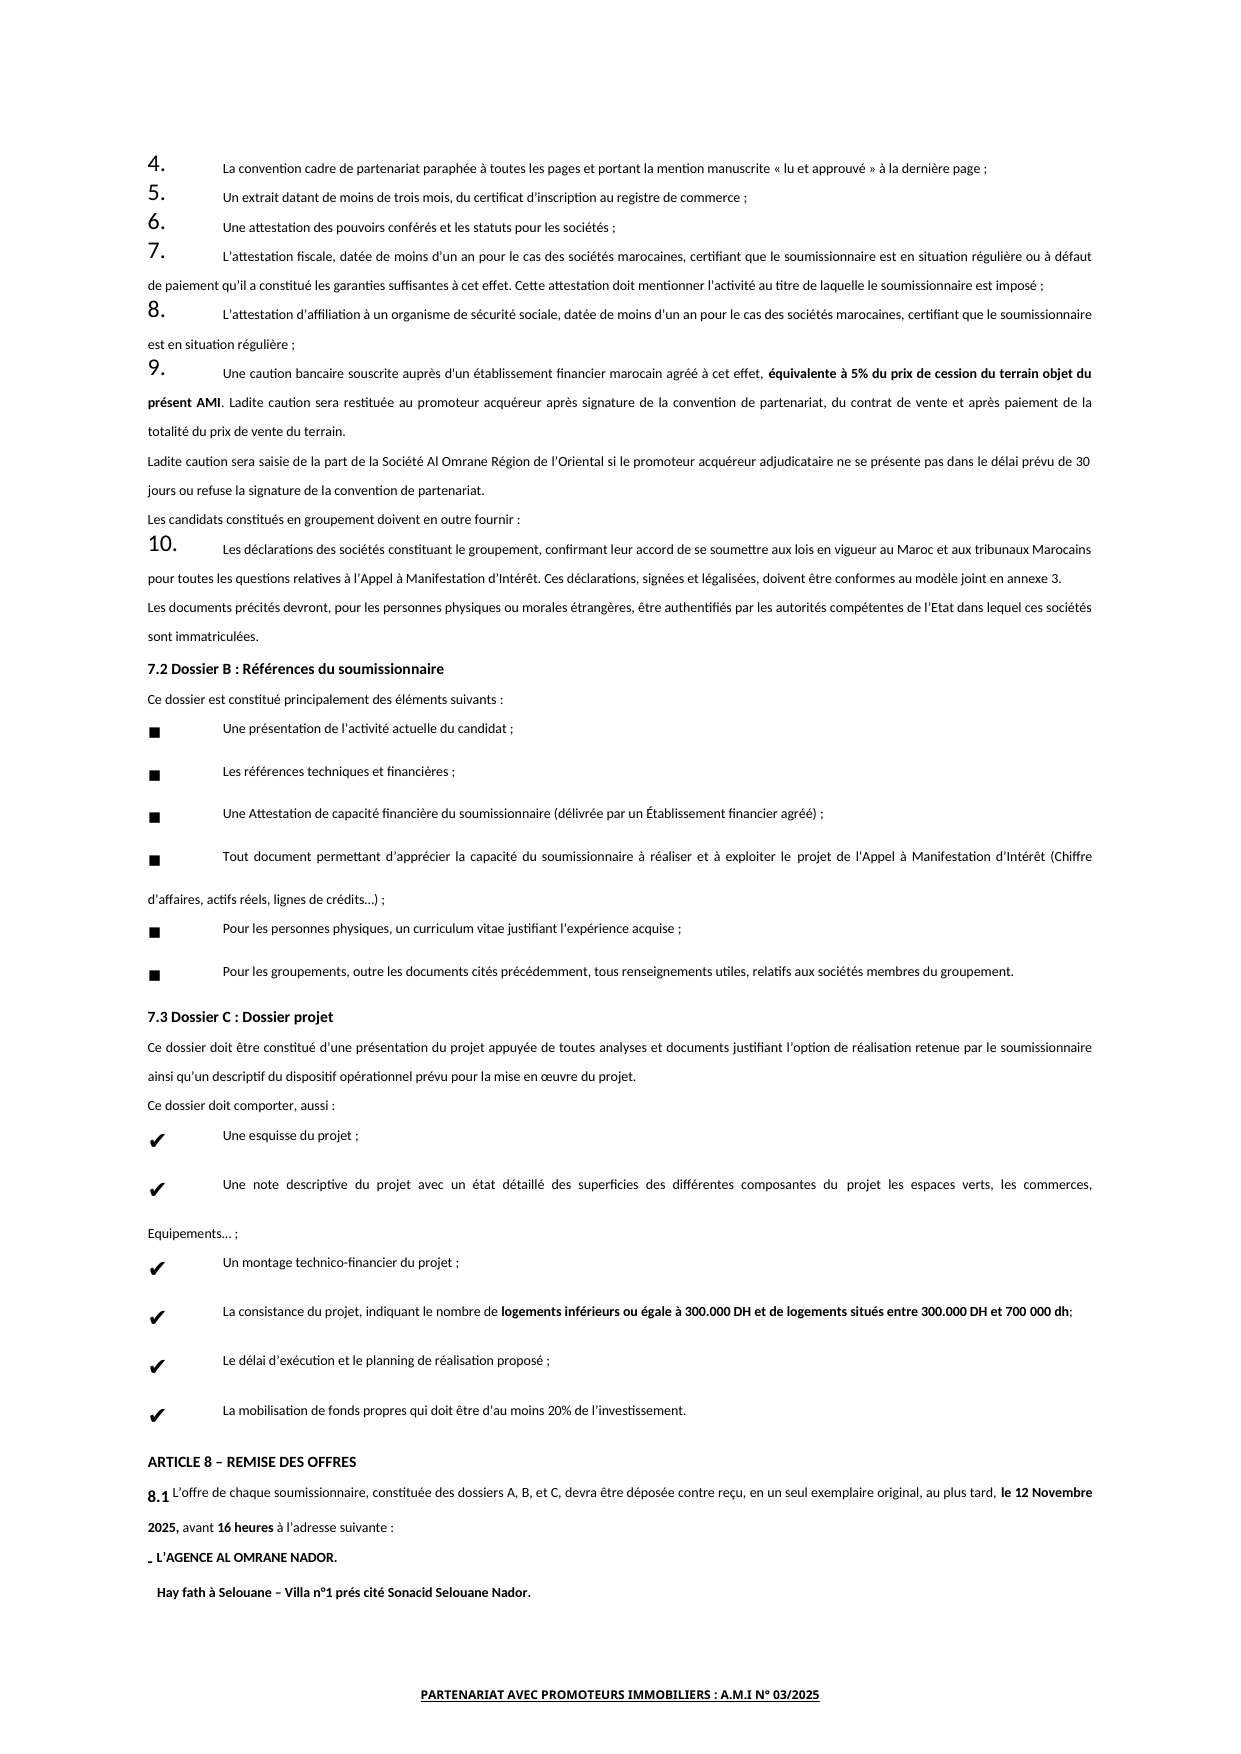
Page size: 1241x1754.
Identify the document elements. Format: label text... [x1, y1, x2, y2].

list La convention cadre de partenariat paraphée à toutes les pages et portant la mention manuscrite « lu et approuvé » à la dernière page ; [147, 148, 1093, 177]
text ARTICLE 8 – REMISE DES OFFRES [148, 1438, 1093, 1471]
text 8.1 L’offre de chaque soumissionnaire, constituée des dossiers A, B, et C, devra être déposée contre reçu, en un seul exemplaire original, au plus tard, le 12 Novembre 2025, avant 16 heures à l’adresse suivante : [147, 1471, 1093, 1536]
list L’attestation fiscale, datée de moins d’un an pour le cas des sociétés marocaines, certifiant que le soumissionnaire est en situation régulière ou à défaut de paiement qu’il a constitué les garanties suffisantes à cet effet. Cette attestation doit mentionner l’activité au titre de laquelle le soumissionnaire est imposé ; [147, 235, 1093, 294]
list Une Attestation de capacité financière du soumissionnaire (délivrée par un Établissement financier agréé) ; [147, 793, 1093, 836]
list Une attestation des pouvoirs conférés et les statuts pour les sociétés ; [147, 206, 1093, 235]
list Pour les groupements, outre les documents cités précédemment, tous renseignements utiles, relatifs aux sociétés membres du groupement. [147, 950, 1093, 993]
text 7.2 Dossier B : Références du soumissionnaire [147, 645, 1093, 678]
list Pour les personnes physiques, un curriculum vitae justifiant l’expérience acquise ; [147, 908, 1093, 950]
list La consistance du projet, indiquant le nombre de logements inférieurs ou égale à 300.000 DH et de logements situés entre 300.000 DH et 700 000 dh; [147, 1291, 1093, 1340]
list Le délai d’exécution et le planning de réalisation proposé ; [147, 1340, 1093, 1389]
text 7.3 Dossier C : Dossier projet [147, 993, 1093, 1026]
text Les documents précités devront, pour les personnes physiques ou morales étrangères, être authentifiés par les autorités compétentes de l’Etat dans lequel ces sociétés sont immatriculées. [147, 587, 1093, 645]
list La mobilisation de fonds propres qui doit être d’au moins 20% de l’investissement. [147, 1389, 1093, 1438]
text Ce dossier doit être constitué d’une présentation du projet appuyée de toutes analyses et documents justifiant l’option de réalisation retenue par le soumissionnaire ainsi qu’un descriptif du dispositif opérationnel prévu pour la mise en œuvre du projet. [147, 1026, 1093, 1085]
list Un montage technico-financier du projet ; [147, 1242, 1093, 1291]
list Une caution bancaire souscrite auprès d'un établissement financier marocain agréé à cet effet, équivalente à 5% du prix de cession du terrain objet du présent AMI. Ladite caution sera restituée au promoteur acquéreur après signature de la convention de partenariat, du contrat de vente et après paiement de la totalité du prix de vente du terrain. [147, 352, 1093, 440]
list Une note descriptive du projet avec un état détaillé des superficies des différentes composantes du projet les espaces verts, les commerces, Equipements… ; [147, 1163, 1093, 1242]
list Une présentation de l’activité actuelle du candidat ; [147, 708, 1093, 750]
list Les références techniques et financières ; [147, 750, 1093, 793]
text Ladite caution sera saisie de la part de la Société Al Omrane Région de l’Oriental si le promoteur acquéreur adjudicataire ne se présente pas dans le délai prévu de 30 jours ou refuse la signature de la convention de partenariat. [147, 440, 1093, 499]
list Une esquisse du projet ; [147, 1114, 1093, 1163]
list Les déclarations des sociétés constituant le groupement, confirmant leur accord de se soumettre aux lois en vigueur au Maroc et aux tribunaux Marocains pour toutes les questions relatives à l’Appel à Manifestation d’Intérêt. Ces déclarations, signées et légalisées, doivent être conformes au modèle joint en annexe 3. [147, 528, 1093, 587]
text Hay fath à Selouane – Villa n°1 prés cité Sonacid Selouane Nador. [147, 1572, 1093, 1601]
list Un extrait datant de moins de trois mois, du certificat d’inscription au registre de commerce ; [147, 177, 1093, 206]
text - L’AGENCE Al Omrane NADOR. [147, 1536, 1093, 1572]
list Tout document permettant d’apprécier la capacité du soumissionnaire à réaliser et à exploiter le projet de l’Appel à Manifestation d’Intérêt (Chiffre d’affaires, actifs réels, lignes de crédits…) ; [147, 836, 1093, 908]
text Les candidats constitués en groupement doivent en outre fournir : [147, 499, 1093, 528]
text Ce dossier est constitué principalement des éléments suivants : [147, 678, 1093, 708]
text Ce dossier doit comporter, aussi : [147, 1085, 1093, 1114]
list L’attestation d’affiliation à un organisme de sécurité sociale, datée de moins d’un an pour le cas des sociétés marocaines, certifiant que le soumissionnaire est en situation régulière ; [147, 294, 1093, 352]
